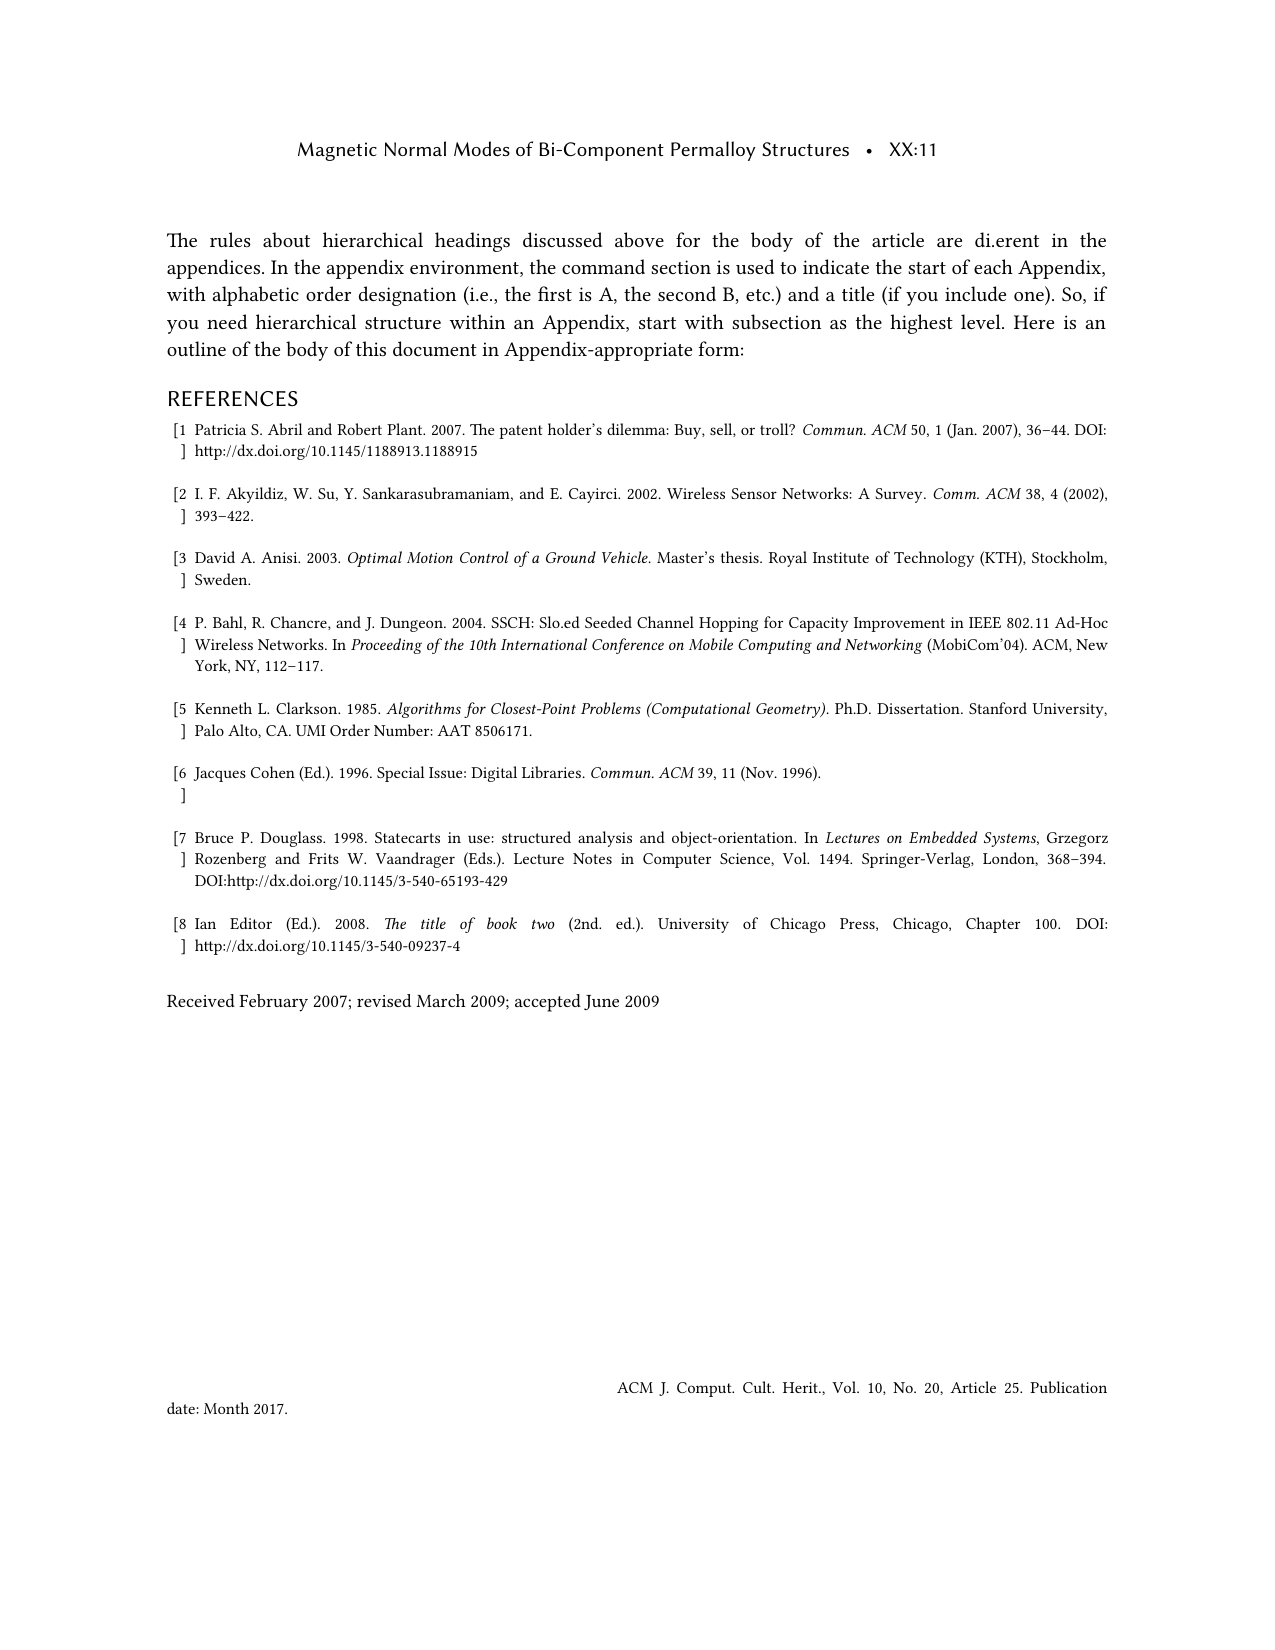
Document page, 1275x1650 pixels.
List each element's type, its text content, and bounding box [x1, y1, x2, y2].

table_cell I. F. Akyildiz, W. Su, Y. Sankarasubramaniam, and E. Cayirci. 2002. Wireless Sensor Networks: A Survey. Comm. ACM 38, 4 (2002), 393–422. [190, 485, 1119, 549]
text The rules about hierarchical headings discussed above for the body of the article are di.erent in the appendices. In the appendix environment, the command section is used to indicate the start of each Appendix, with alphabetic order designation (i.e., the first is A, the second B, etc.) and a title (if you include one). So, if you need hierarchical structure within an Appendix, start with subsection as the highest level. Here is an outline of the body of this document in Appendix-appropriate form: [167, 229, 1108, 362]
table_cell Ian Editor (Ed.). 2008. The title of book two (2nd. ed.). University of Chicago Press, Chicago, Chapter 100. DOI: http://dx.doi.org/10.1145/3-540-09237-4 [190, 914, 1119, 979]
table_header [1] [155, 420, 190, 484]
table_cell [7] [155, 828, 190, 914]
table_header Patricia S. Abril and Robert Plant. 2007. The patent holder’s dilemma: Buy, sell, or troll? Commun. ACM 50, 1 (Jan. 2007), 36–44. DOI: http://dx.doi.org/10.1145/1188913.1188915 [190, 420, 1119, 484]
table_cell P. Bahl, R. Chancre, and J. Dungeon. 2004. SSCH: Slo.ed Seeded Channel Hopping for Capacity Improvement in IEEE 802.11 Ad-Hoc Wireless Networks. In Proceeding of the 10th International Conference on Mobile Computing and Networking (MobiCom’04). ACM, New York, NY, 112–117. [190, 613, 1119, 699]
table_cell [6] [155, 764, 190, 828]
table_cell [2] [155, 485, 190, 549]
table_cell [5] [155, 699, 190, 764]
table_cell Kenneth L. Clarkson. 1985. Algorithms for Closest-Point Problems (Computational Geometry). Ph.D. Dissertation. Stanford University, Palo Alto, CA. UMI Order Number: AAT 8506171. [190, 699, 1119, 764]
text Received February 2007; revised March 2009; accepted June 2009 [167, 991, 1108, 1012]
table_cell [3] [155, 549, 190, 613]
table_cell [8] [155, 914, 190, 979]
table_cell Bruce P. Douglass. 1998. Statecarts in use: structured analysis and object-orientation. In Lectures on Embedded Systems, Grzegorz Rozenberg and Frits W. Vaandrager (Eds.). Lecture Notes in Computer Science, Vol. 1494. Springer-Verlag, London, 368–394. DOI:http://dx.doi.org/10.1145/3-540-65193-429 [190, 828, 1119, 914]
table_cell David A. Anisi. 2003. Optimal Motion Control of a Ground Vehicle. Master’s thesis. Royal Institute of Technology (KTH), Stockholm, Sweden. [190, 549, 1119, 613]
text REFERENCES [167, 386, 1108, 412]
table_cell [4] [155, 613, 190, 699]
table_cell Jacques Cohen (Ed.). 1996. Special Issue: Digital Libraries. Commun. ACM 39, 11 (Nov. 1996). [190, 764, 1119, 828]
